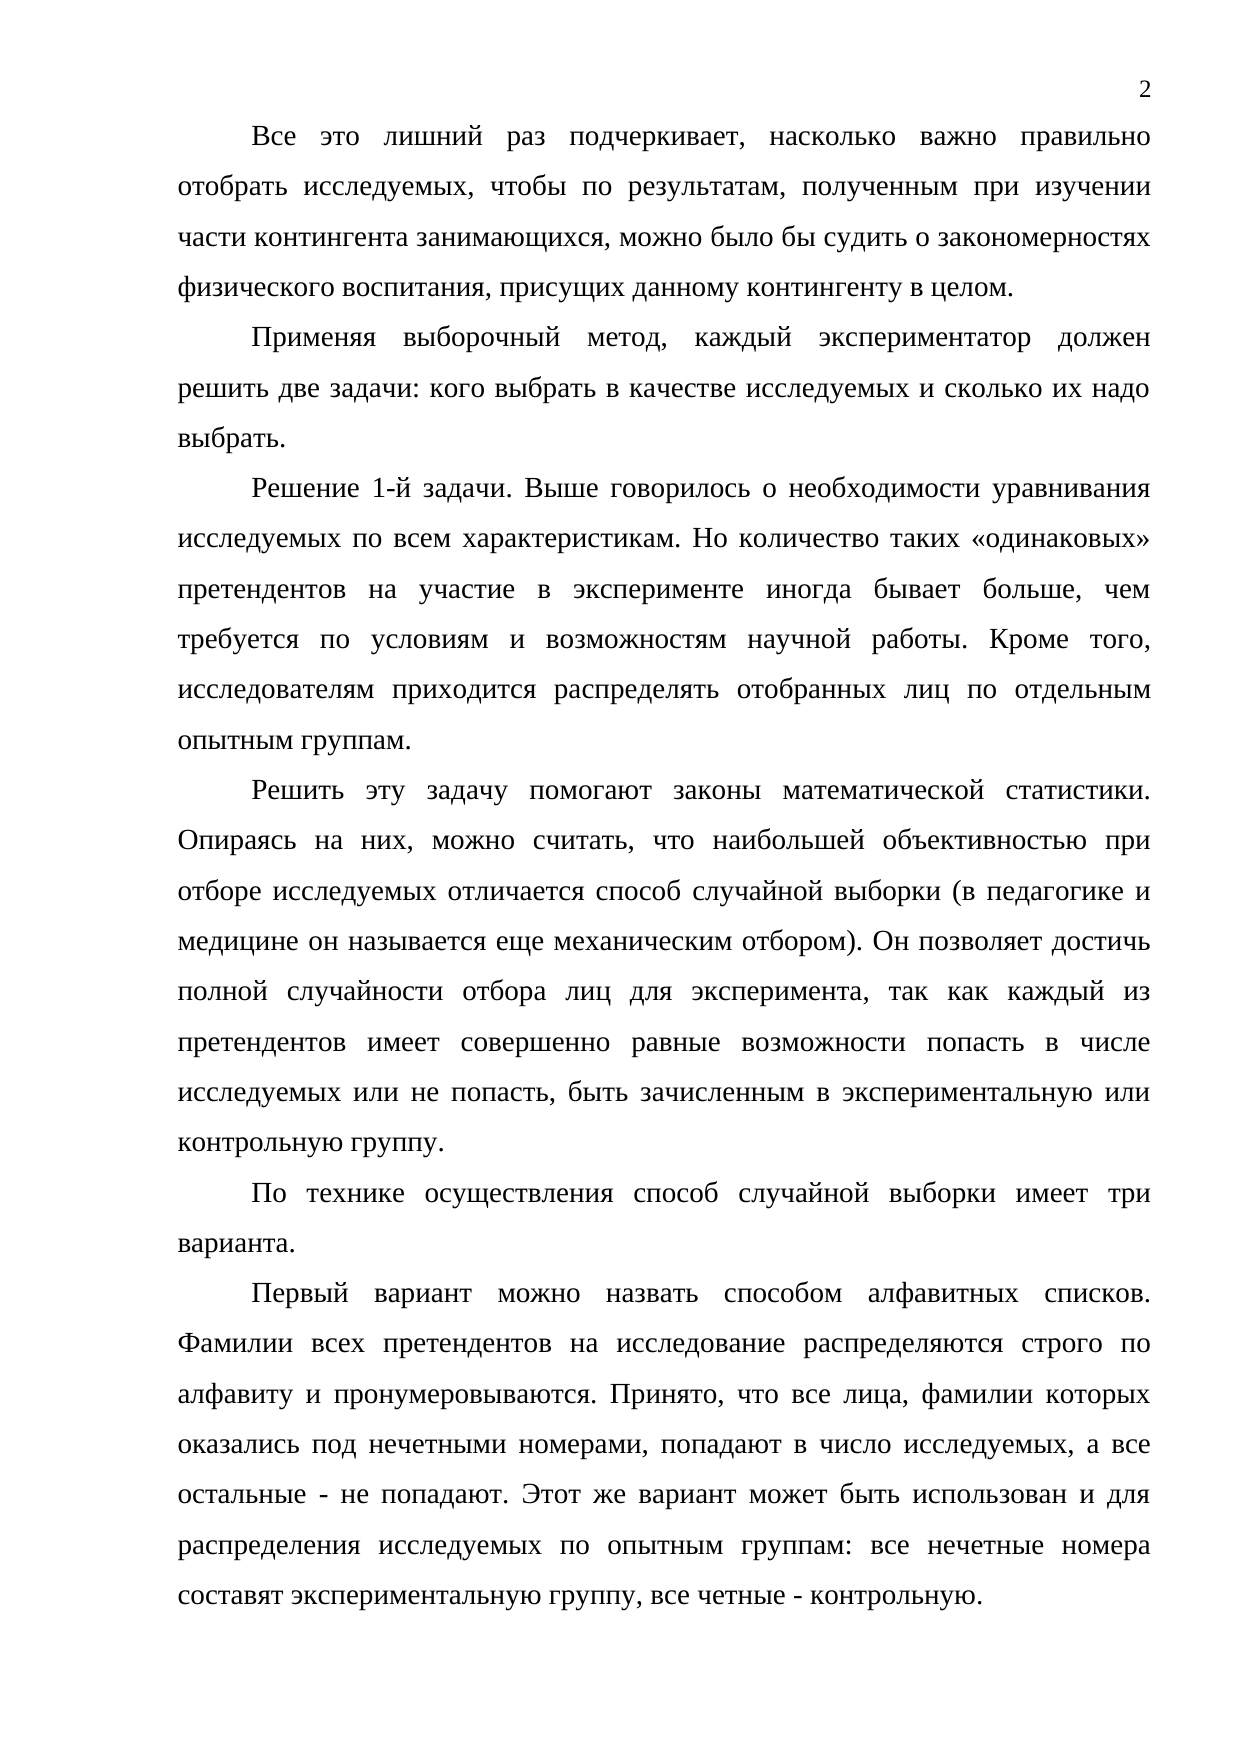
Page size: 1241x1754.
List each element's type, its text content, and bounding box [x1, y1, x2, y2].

text По технике осуществления способ случайной выборки имеет три варианта. [177, 1175, 1152, 1258]
text Все это лишний раз подчеркивает, насколько важно правильно отобрать исследуемых, чтобы по результатам, полученным при изучении части контингента занимающихся, можно было бы судить о закономерностях физического воспитания, присущих данному контингенту в целом. [177, 118, 1152, 303]
text Применяя выборочный метод, каждый экспериментатор должен решить две задачи: кого выбрать в качестве исследуемых и сколько их надо выбрать. [177, 319, 1152, 453]
text Решить эту задачу помогают законы математической статистики. Опираясь на них, можно считать, что наибольшей объективностью при отборе исследуемых отличается способ случайной выборки (в педагогике и медицине он называется еще механическим отбором). Он позволяет достичь полной случайности отбора лиц для эксперимента, так как каждый из претендентов имеет совершенно равные возможности попасть в числе исследуемых или не попасть, быть зачисленным в экспериментальную или контрольную группу. [177, 772, 1152, 1158]
text Первый вариант можно назвать способом алфавитных списков. Фамилии всех претендентов на исследование распределяются строго по алфавиту и пронумеровываются. Принято, что все лица, фамилии которых оказались под нечетными номерами, попадают в число исследуемых, а все остальные - не попадают. Этот же вариант может быть использован и для распределения исследуемых по опытным группам: все нечетные номера составят экспериментальную группу, все четные - контрольную. [177, 1275, 1152, 1611]
text Решение 1-й задачи. Выше говорилось о необходимости уравнивания исследуемых по всем характеристикам. Но количество таких «одинаковых» претендентов на участие в эксперименте иногда бывает больше, чем требуется по условиям и возможностям научной работы. Кроме того, исследователям приходится распределять отобранных лиц по отдельным опытным группам. [177, 470, 1152, 755]
